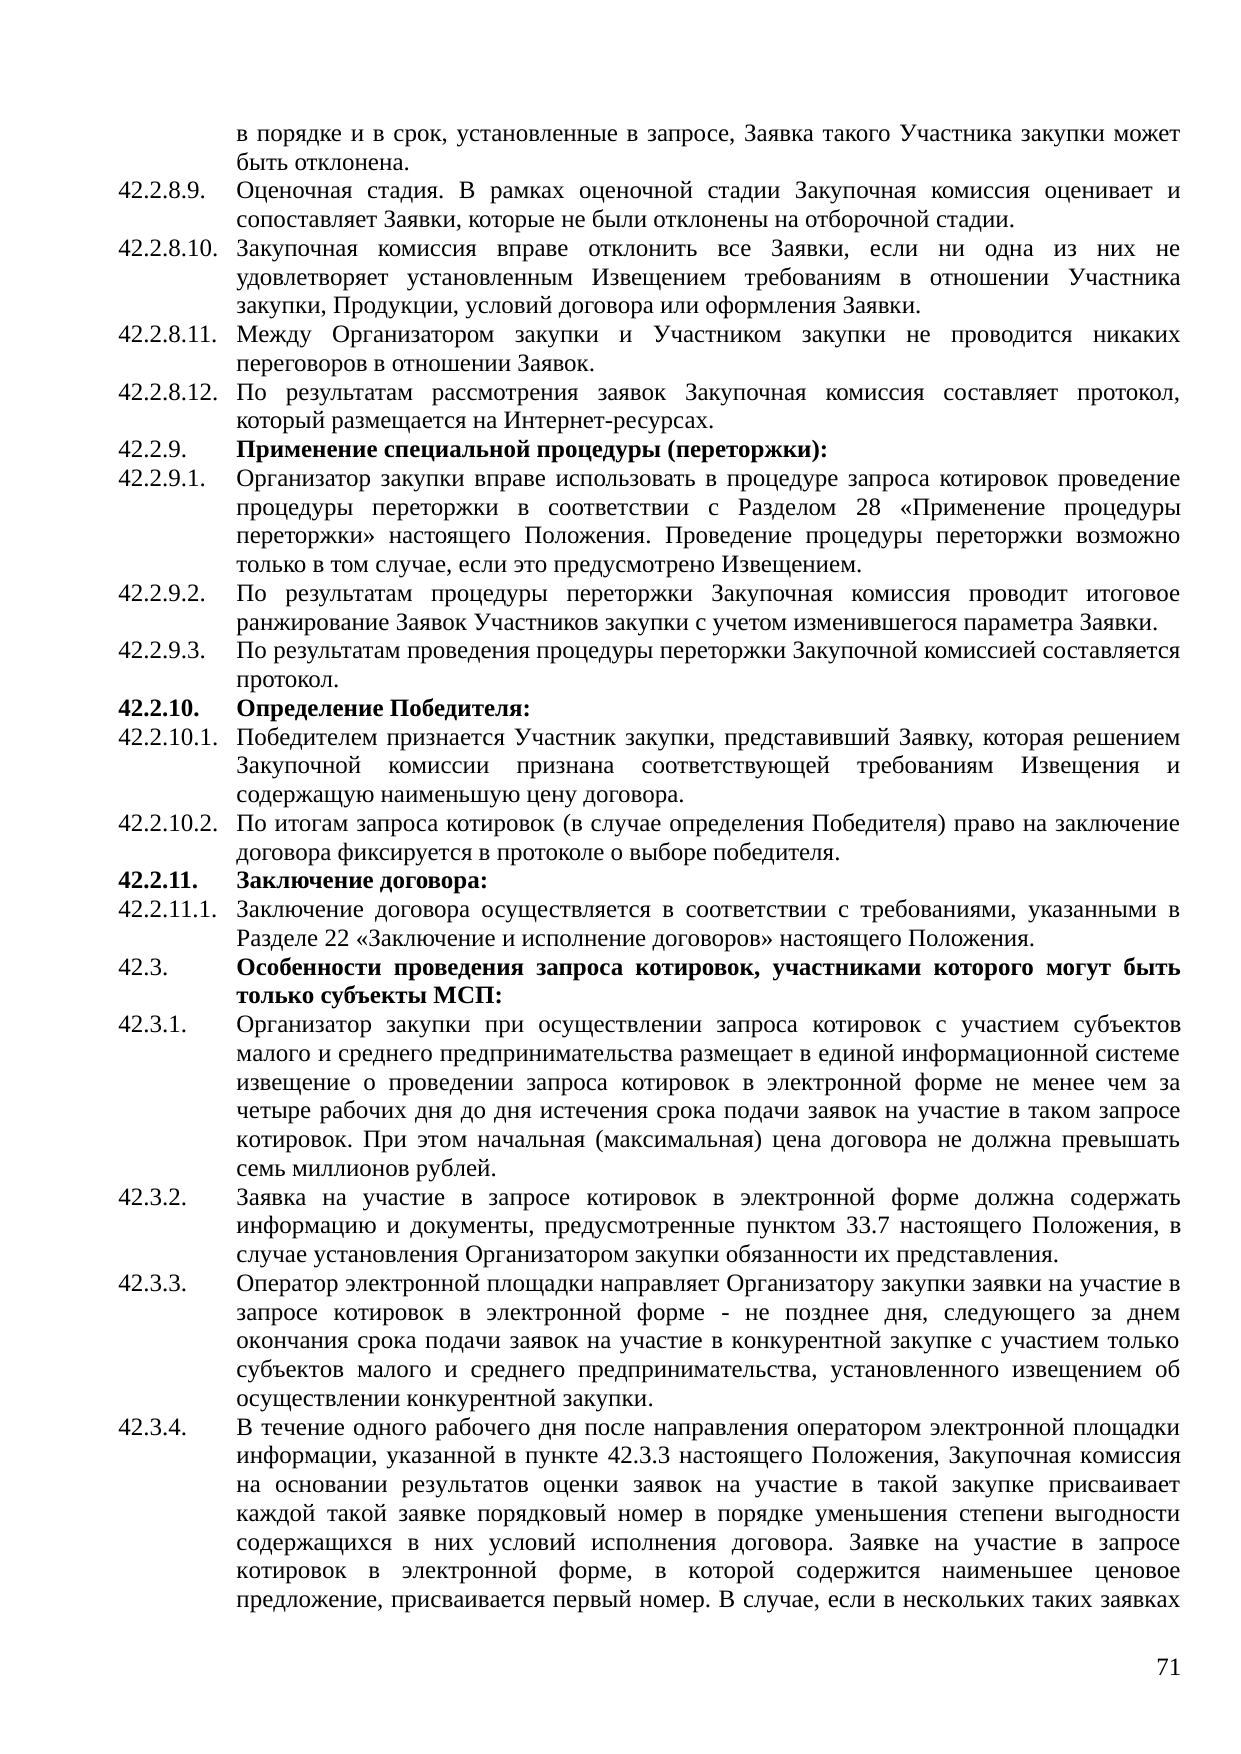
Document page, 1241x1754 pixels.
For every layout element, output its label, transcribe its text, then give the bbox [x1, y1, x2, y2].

list Победителем признается Участник закупки, представивший Заявку, которая решением Закупочной комиссии признана соответствующей требованиям Извещения и содержащую наименьшую цену договора. [118, 722, 1181, 808]
list Особенности проведения запроса котировок, участниками которого могут быть только субъекты МСП: [118, 952, 1181, 1009]
list Оператор электронной площадки направляет Организатору закупки заявки на участие в запросе котировок в электронной форме - не позднее дня, следующего за днем окончания срока подачи заявок на участие в конкурентной закупке с участием только субъектов малого и среднего предпринимательства, установленного извещением об осуществлении конкурентной закупки. [118, 1268, 1181, 1412]
list Заключение договора осуществляется в соответствии с требованиями, указанными в Разделе 22 «Заключение и исполнение договоров» настоящего Положения. [118, 894, 1181, 952]
list По результатам процедуры переторжки Закупочная комиссия проводит итоговое ранжирование Заявок Участников закупки с учетом изменившегося параметра Заявки. [118, 578, 1181, 636]
list По результатам проведения процедуры переторжки Закупочной комиссией составляется протокол. [118, 636, 1181, 693]
list Заявка на участие в запросе котировок в электронной форме должна содержать информацию и документы, предусмотренные пунктом 33.7 настоящего Положения, в случае установления Организатором закупки обязанности их представления. [118, 1182, 1181, 1268]
list Оценочная стадия. В рамках оценочной стадии Закупочная комиссия оценивает и сопоставляет Заявки, которые не были отклонены на отборочной стадии. [118, 176, 1181, 233]
list По результатам рассмотрения заявок Закупочная комиссия составляет протокол, который размещается на Интернет-ресурсах. [118, 377, 1181, 434]
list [118, 118, 1181, 176]
list По итогам запроса котировок (в случае определения Победителя) право на заключение договора фиксируется в протоколе о выборе победителя. [118, 808, 1181, 866]
list Определение Победителя: [118, 693, 1181, 722]
list Применение специальной процедуры (переторжки): [118, 434, 1181, 463]
list Закупочная комиссия вправе отклонить все Заявки, если ни одна из них не удовлетворяет установленным Извещением требованиям в отношении Участника закупки, Продукции, условий договора или оформления Заявки. [118, 233, 1181, 319]
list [118, 1412, 1181, 1613]
list Заключение договора: [118, 866, 1181, 894]
list Между Организатором закупки и Участником закупки не проводится никаких переговоров в отношении Заявок. [118, 319, 1181, 377]
list Организатор закупки вправе использовать в процедуре запроса котировок проведение процедуры переторжки в соответствии с Разделом 28 «Применение процедуры переторжки» настоящего Положения. Проведение процедуры переторжки возможно только в том случае, если это предусмотрено Извещением. [118, 463, 1181, 578]
list Организатор закупки при осуществлении запроса котировок с участием субъектов малого и среднего предпринимательства размещает в единой информационной системе извещение о проведении запроса котировок в электронной форме не менее чем за четыре рабочих дня до дня истечения срока подачи заявок на участие в таком запросе котировок. При этом начальная (максимальная) цена договора не должна превышать семь миллионов рублей. [118, 1009, 1181, 1182]
